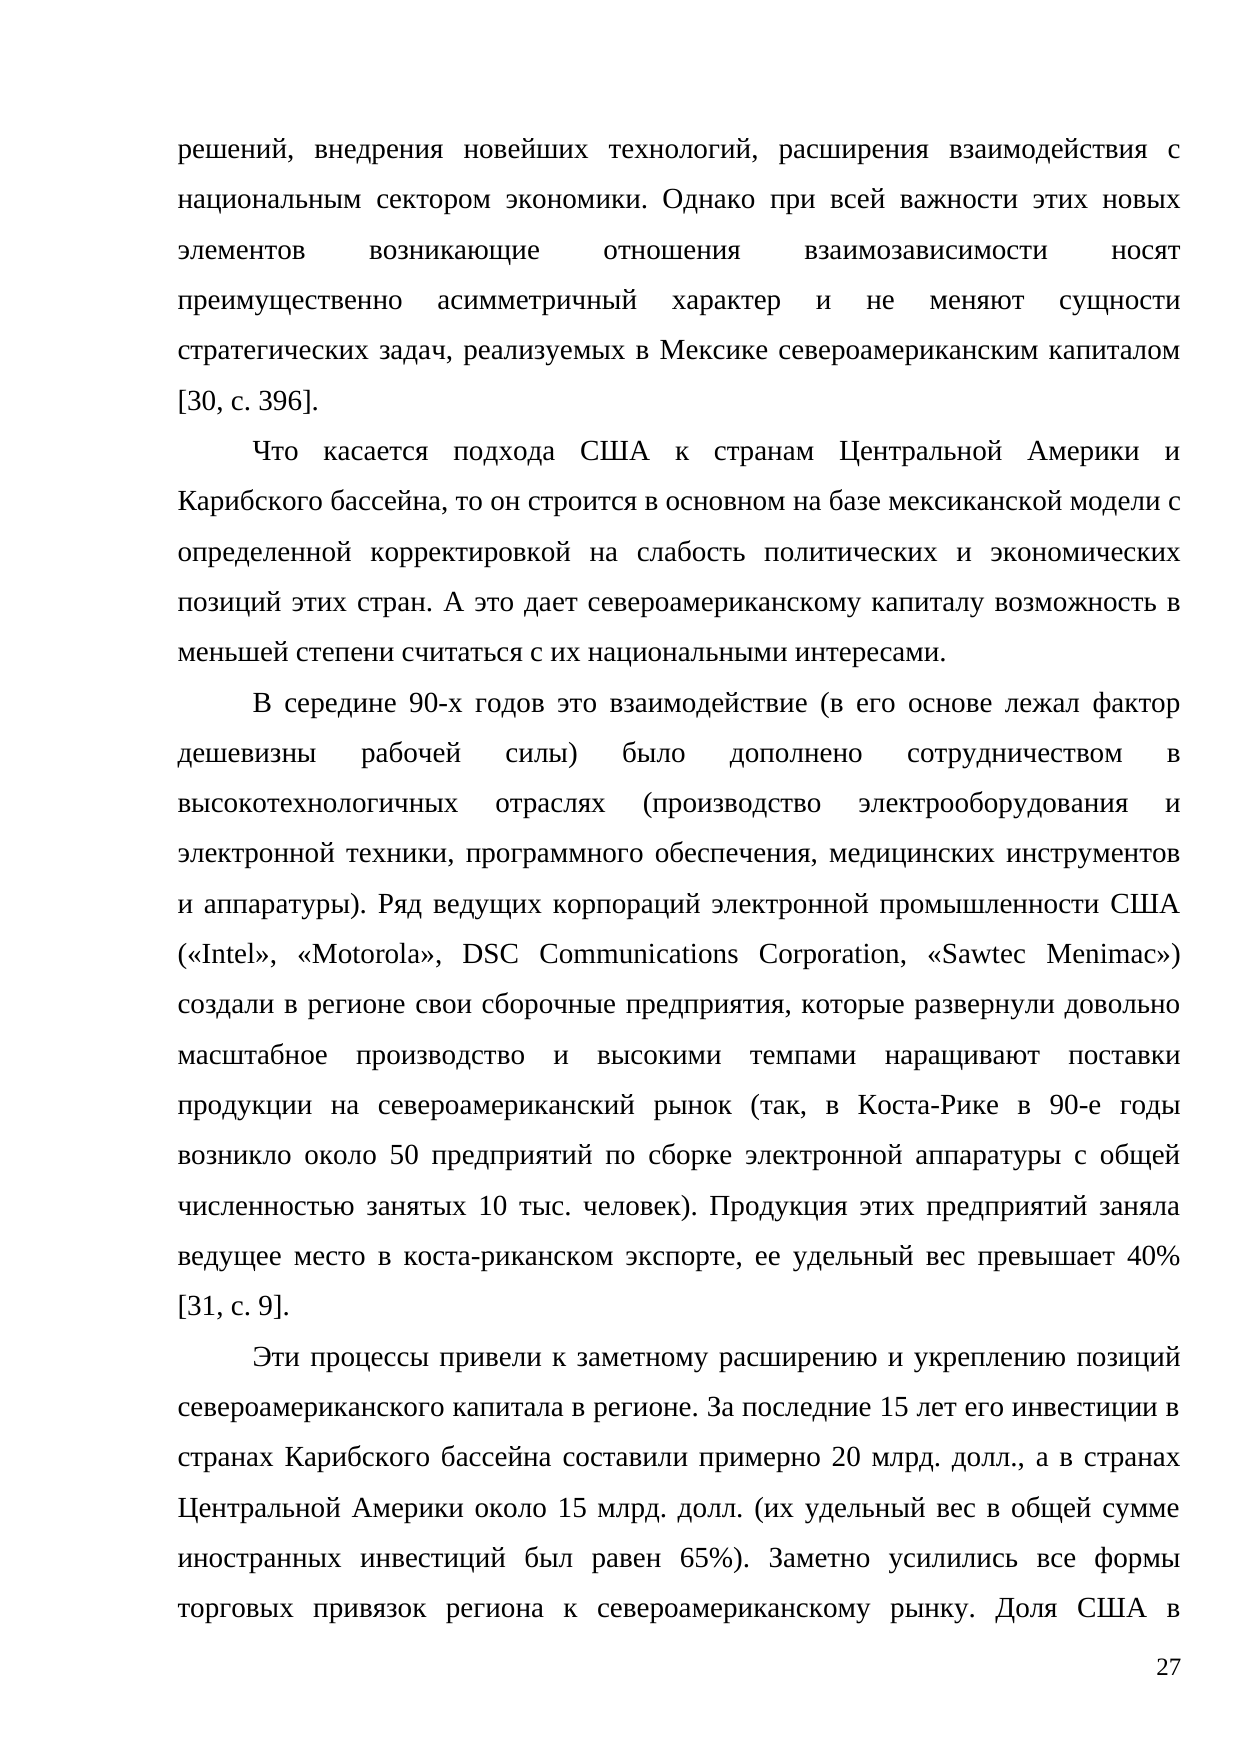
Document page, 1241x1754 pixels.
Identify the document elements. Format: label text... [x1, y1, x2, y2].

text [177, 1339, 1181, 1624]
text Что касается подхода США к странам Центральной Америки и Карибского бассейна, то он строится в основном на базе мексиканской модели с определенной корректировкой на слабость политических и экономических позиций этих стран. А это дает североамериканскому капиталу возможность в меньшей степени считаться с их национальными интересами. [177, 433, 1181, 668]
text В середине 90-х годов это взаимодействие (в его основе лежал фактор дешевизны рабочей силы) было дополнено сотрудничеством в высокотехнологичных отраслях (производство электрооборудования и электронной техники, программного обеспечения, медицинских инструментов и аппаратуры). Ряд ведущих корпораций электронной промышленности США («Intel», «Motorola», DSC Communications Corporation, «Sawtec Menimac») создали в регионе свои сборочные предприятия, которые развернули довольно масштабное производство и высокими темпами наращивают поставки продукции на североамериканский рынок (так, в Коста-Рике в 90-е годы возникло около 50 предприятий по сборке электронной аппаратуры с общей численностью занятых 10 тыс. человек). Продукция этих предприятий заняла ведущее место в коста-риканском экспорте, ее удельный вес превышает 40% [31, c. 9]. [177, 685, 1181, 1322]
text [177, 131, 1181, 416]
